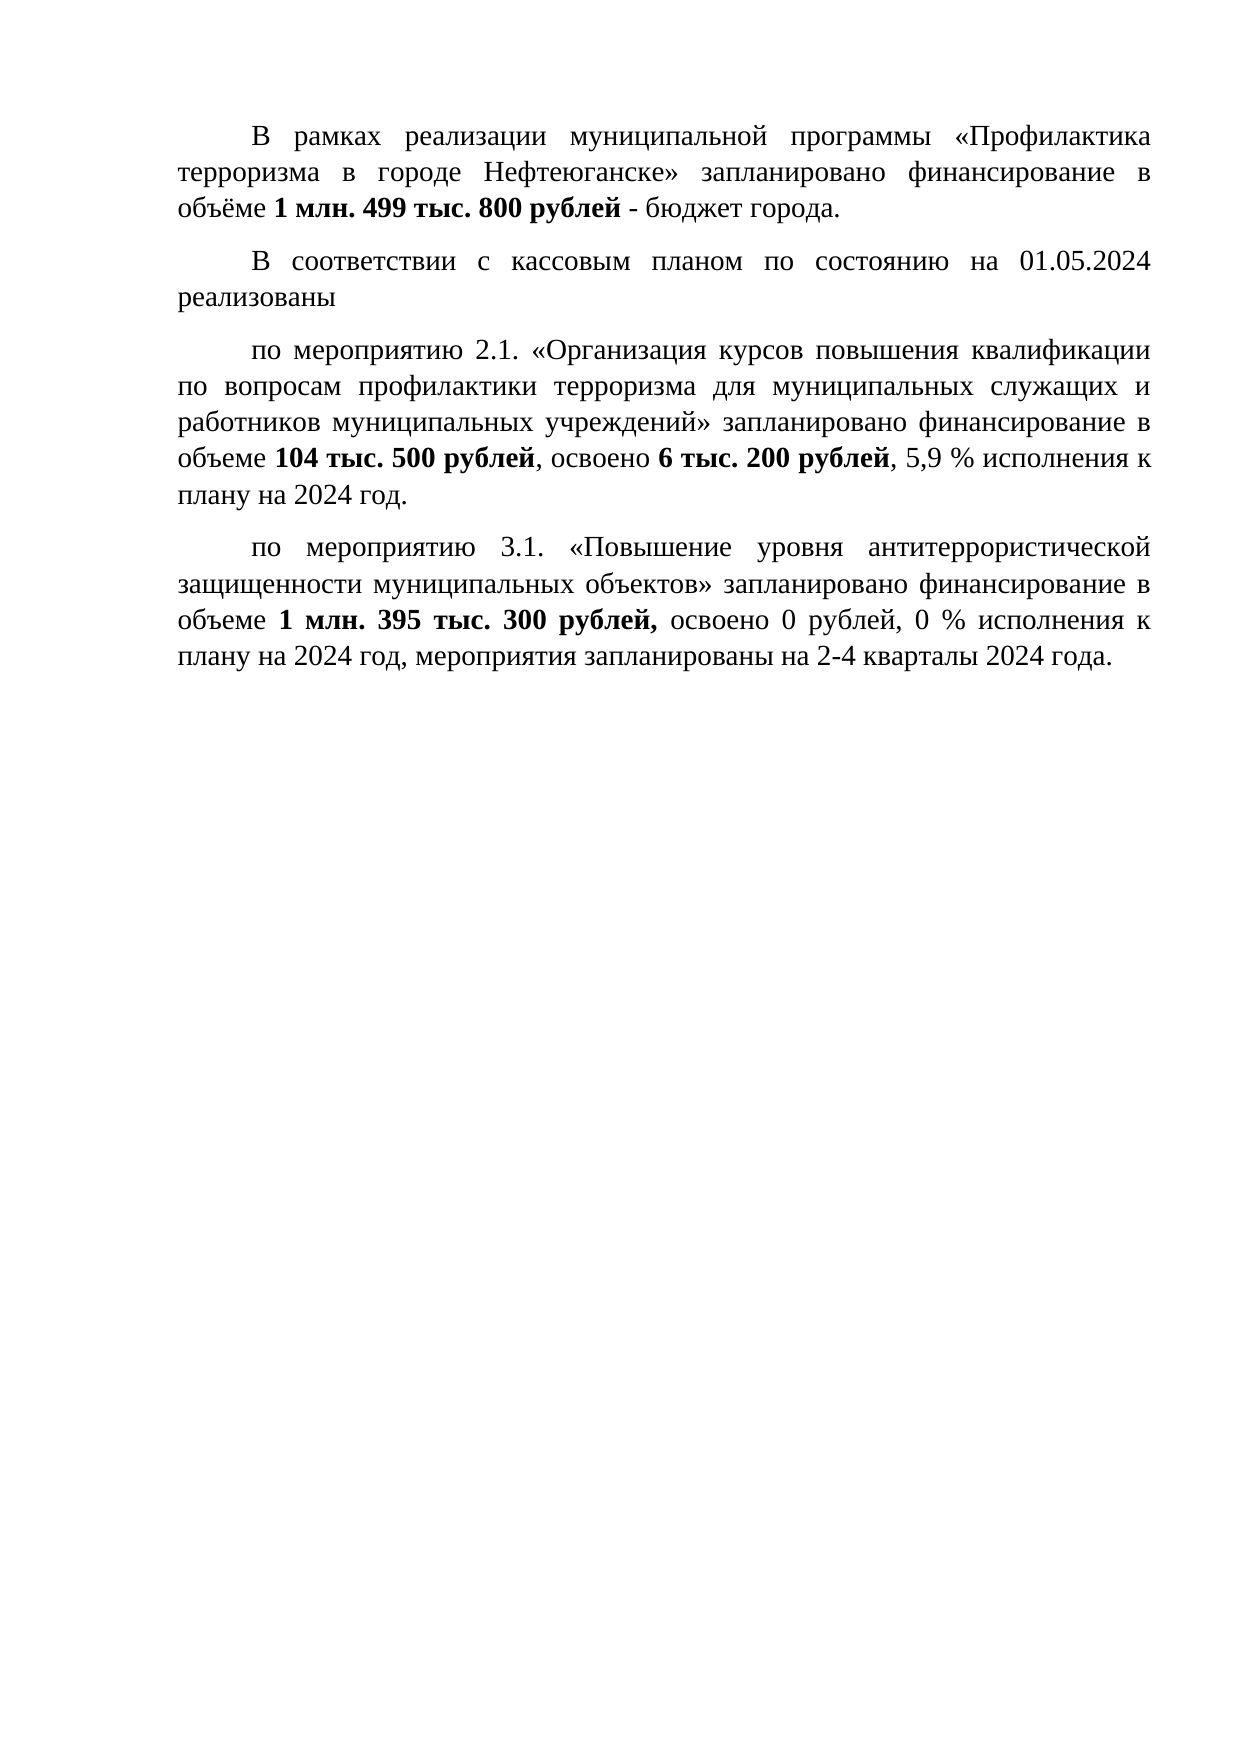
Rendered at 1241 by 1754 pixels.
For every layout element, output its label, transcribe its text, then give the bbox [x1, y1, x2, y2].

text по мероприятию 3.1. «Повышение уровня антитеррористической защищенности муниципальных объектов» запланировано финансирование в объеме 1 млн. 395 тыс. 300 рублей, освоено 0 рублей, 0 % исполнения к плану на 2024 год, мероприятия запланированы на 2-4 кварталы 2024 года. [177, 529, 1152, 672]
text В рамках реализации муниципальной программы «Профилактика терроризма в городе Нефтеюганске» запланировано финансирование в объёме 1 млн. 499 тыс. 800 рублей - бюджет города. [177, 118, 1152, 224]
text В соответствии с кассовым планом по состоянию на 01.05.2024 реализованы [177, 243, 1152, 313]
text по мероприятию 2.1. «Организация курсов повышения квалификации по вопросам профилактики терроризма для муниципальных служащих и работников муниципальных учреждений» запланировано финансирование в объеме 104 тыс. 500 рублей, освоено 6 тыс. 200 рублей, 5,9 % исполнения к плану на 2024 год. [177, 332, 1152, 510]
